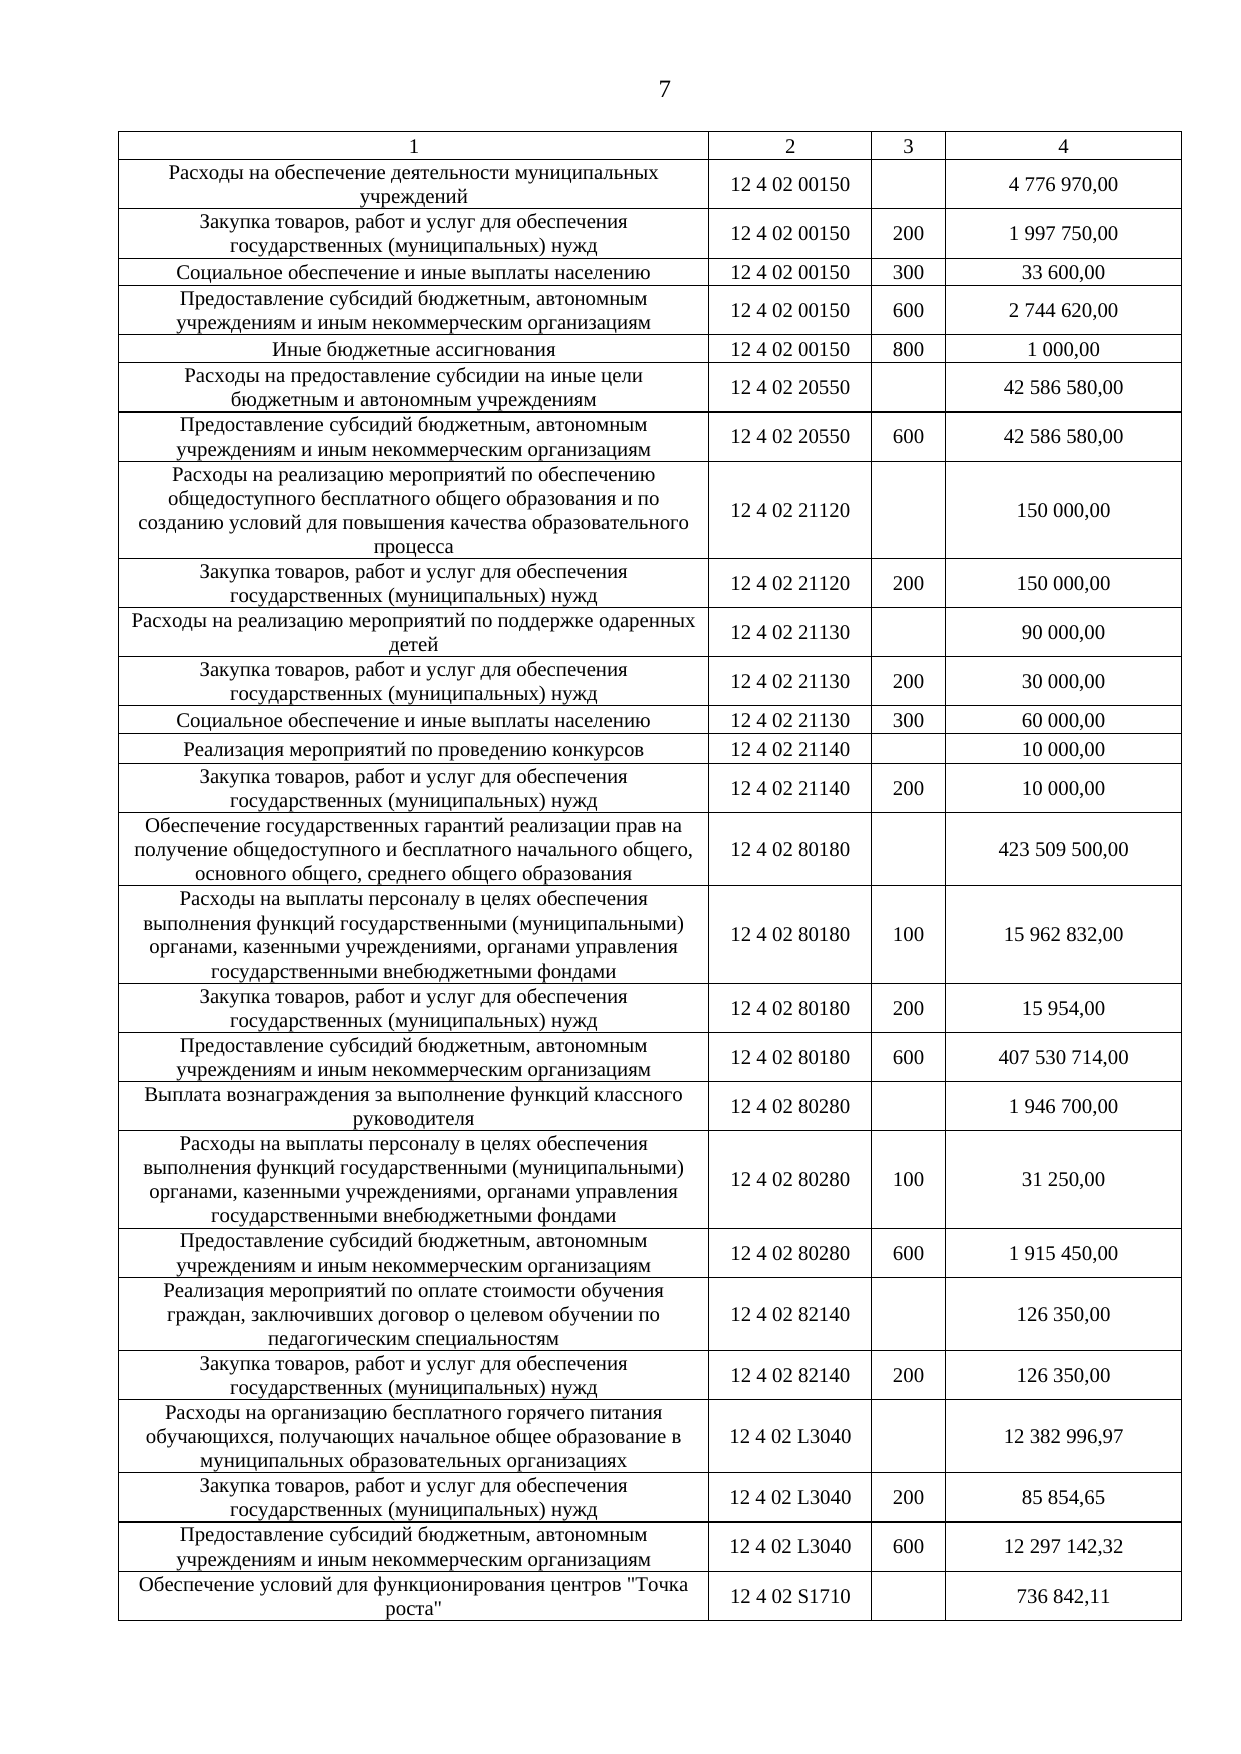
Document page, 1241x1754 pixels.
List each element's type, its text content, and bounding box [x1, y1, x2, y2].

table_cell 200 [872, 559, 945, 607]
table_cell Предоставление субсидий бюджетным, автономным учреждениям и иным некоммерческим организациям [119, 413, 708, 461]
table_cell Предоставление субсидий бюджетным, автономным учреждениям и иным некоммерческим организациям [119, 1033, 708, 1081]
table_cell 600 [872, 1229, 945, 1277]
table_cell Закупка товаров, работ и услуг для обеспечения государственных (муниципальных) нужд [119, 1351, 708, 1399]
table_cell 150 000,00 [946, 462, 1181, 558]
table_cell Закупка товаров, работ и услуг для обеспечения государственных (муниципальных) нужд [119, 1473, 708, 1521]
table_cell 12 382 996,97 [946, 1400, 1181, 1472]
table_cell 300 [872, 259, 945, 285]
table_cell Закупка товаров, работ и услуг для обеспечения государственных (муниципальных) нужд [119, 764, 708, 812]
table_cell Предоставление субсидий бюджетным, автономным учреждениям и иным некоммерческим организациям [119, 286, 708, 334]
table_cell 12 4 02 80180 [709, 984, 871, 1032]
table_cell 10 000,00 [946, 734, 1181, 763]
table_cell 12 4 02 00150 [709, 209, 871, 257]
table_cell 1 946 700,00 [946, 1082, 1181, 1130]
table_cell 12 4 02 20550 [709, 413, 871, 461]
table_cell 800 [872, 335, 945, 362]
table_header 3 [872, 132, 945, 159]
table_header 2 [709, 132, 871, 159]
table_cell 200 [872, 764, 945, 812]
table_cell 42 586 580,00 [946, 363, 1181, 411]
table_cell 90 000,00 [946, 608, 1181, 656]
table_cell 200 [872, 1473, 945, 1521]
table_cell 200 [872, 657, 945, 705]
table_cell Расходы на обеспечение деятельности муниципальных учреждений [119, 160, 708, 208]
table_cell 31 250,00 [946, 1131, 1181, 1227]
table_cell 12 4 02 82140 [709, 1351, 871, 1399]
table_cell 407 530 714,00 [946, 1033, 1181, 1081]
table_cell 12 4 02 80180 [709, 886, 871, 983]
table_cell 12 4 02 80280 [709, 1229, 871, 1277]
table_cell 15 962 832,00 [946, 886, 1181, 983]
table_cell 30 000,00 [946, 657, 1181, 705]
table_cell [872, 1572, 945, 1620]
table_cell 12 4 02 20550 [709, 363, 871, 411]
table_cell Обеспечение условий для функционирования центров "Точка роста" [119, 1572, 708, 1620]
table_cell 33 600,00 [946, 259, 1181, 285]
table_cell 600 [872, 286, 945, 334]
table_header 4 [946, 132, 1181, 159]
table_cell 85 854,65 [946, 1473, 1181, 1521]
table_cell Расходы на организацию бесплатного горячего питания обучающихся, получающих начальное общее образование в муниципальных образовательных организациях [119, 1400, 708, 1472]
table_cell 42 586 580,00 [946, 413, 1181, 461]
table_cell 12 4 02 00150 [709, 259, 871, 285]
table_cell 12 4 02 80180 [709, 813, 871, 885]
table_cell 1 997 750,00 [946, 209, 1181, 257]
table_cell 12 4 02 L3040 [709, 1523, 871, 1571]
table_cell [872, 1278, 945, 1350]
table_cell 100 [872, 1131, 945, 1227]
table_cell 12 4 02 21140 [709, 734, 871, 763]
table_cell Расходы на выплаты персоналу в целях обеспечения выполнения функций государственными (муниципальными) органами, казенными учреждениями, органами управления государственными внебюджетными фондами [119, 886, 708, 983]
table_cell 12 4 02 80180 [709, 1033, 871, 1081]
table_cell [872, 160, 945, 208]
table_cell 12 297 142,32 [946, 1523, 1181, 1571]
table_cell 12 4 02 21130 [709, 706, 871, 733]
table_cell 150 000,00 [946, 559, 1181, 607]
table_cell [872, 363, 945, 411]
table_cell 12 4 02 00150 [709, 286, 871, 334]
table_cell Закупка товаров, работ и услуг для обеспечения государственных (муниципальных) нужд [119, 209, 708, 257]
table_cell 12 4 02 L3040 [709, 1400, 871, 1472]
table_cell Расходы на выплаты персоналу в целях обеспечения выполнения функций государственными (муниципальными) органами, казенными учреждениями, органами управления государственными внебюджетными фондами [119, 1131, 708, 1227]
table_cell [872, 608, 945, 656]
table_cell 12 4 02 21140 [709, 764, 871, 812]
table_cell [872, 462, 945, 558]
table_cell Реализация мероприятий по проведению конкурсов [119, 734, 708, 763]
table_cell Выплата вознаграждения за выполнение функций классного руководителя [119, 1082, 708, 1130]
table_cell 12 4 02 80280 [709, 1082, 871, 1130]
table_cell 126 350,00 [946, 1351, 1181, 1399]
table_cell [872, 1082, 945, 1130]
table_cell 15 954,00 [946, 984, 1181, 1032]
table_cell 1 000,00 [946, 335, 1181, 362]
table_cell 12 4 02 00150 [709, 160, 871, 208]
table_cell Расходы на предоставление субсидии на иные цели бюджетным и автономным учреждениям [119, 363, 708, 411]
table_cell 1 915 450,00 [946, 1229, 1181, 1277]
table_cell Предоставление субсидий бюджетным, автономным учреждениям и иным некоммерческим организациям [119, 1229, 708, 1277]
table_cell Расходы на реализацию мероприятий по поддержке одаренных детей [119, 608, 708, 656]
table_cell 2 744 620,00 [946, 286, 1181, 334]
table_cell Иные бюджетные ассигнования [119, 335, 708, 362]
table_cell Обеспечение государственных гарантий реализации прав на получение общедоступного и бесплатного начального общего, основного общего, среднего общего образования [119, 813, 708, 885]
table_cell 12 4 02 L3040 [709, 1473, 871, 1521]
table_cell 12 4 02 21130 [709, 608, 871, 656]
table_cell 60 000,00 [946, 706, 1181, 733]
table_header 1 [119, 132, 708, 159]
table_cell 12 4 02 21130 [709, 657, 871, 705]
table_cell 126 350,00 [946, 1278, 1181, 1350]
table_cell 12 4 02 80280 [709, 1131, 871, 1227]
table_cell 423 509 500,00 [946, 813, 1181, 885]
table_cell Закупка товаров, работ и услуг для обеспечения государственных (муниципальных) нужд [119, 984, 708, 1032]
table_cell 200 [872, 1351, 945, 1399]
table_cell 300 [872, 706, 945, 733]
table_cell 200 [872, 209, 945, 257]
table_cell 12 4 02 21120 [709, 559, 871, 607]
table_cell [872, 734, 945, 763]
table_cell 600 [872, 413, 945, 461]
table_cell [872, 1400, 945, 1472]
table_cell Расходы на реализацию мероприятий по обеспечению общедоступного бесплатного общего образования и по созданию условий для повышения качества образовательного процесса [119, 462, 708, 558]
table_cell 10 000,00 [946, 764, 1181, 812]
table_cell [119, 1523, 708, 1571]
table_cell 600 [872, 1033, 945, 1081]
table_cell [872, 813, 945, 885]
table_cell 200 [872, 984, 945, 1032]
table_cell Социальное обеспечение и иные выплаты населению [119, 706, 708, 733]
table_cell 4 776 970,00 [946, 160, 1181, 208]
table_cell Закупка товаров, работ и услуг для обеспечения государственных (муниципальных) нужд [119, 559, 708, 607]
table_cell Социальное обеспечение и иные выплаты населению [119, 259, 708, 285]
table_cell Закупка товаров, работ и услуг для обеспечения государственных (муниципальных) нужд [119, 657, 708, 705]
table_cell 100 [872, 886, 945, 983]
table_cell 600 [872, 1523, 945, 1571]
table_cell 12 4 02 00150 [709, 335, 871, 362]
table_cell Реализация мероприятий по оплате стоимости обучения граждан, заключивших договор о целевом обучении по педагогическим специальностям [119, 1278, 708, 1350]
table_cell 736 842,11 [946, 1572, 1181, 1620]
table_cell 12 4 02 21120 [709, 462, 871, 558]
table_cell 12 4 02 S1710 [709, 1572, 871, 1620]
table_cell 12 4 02 82140 [709, 1278, 871, 1350]
